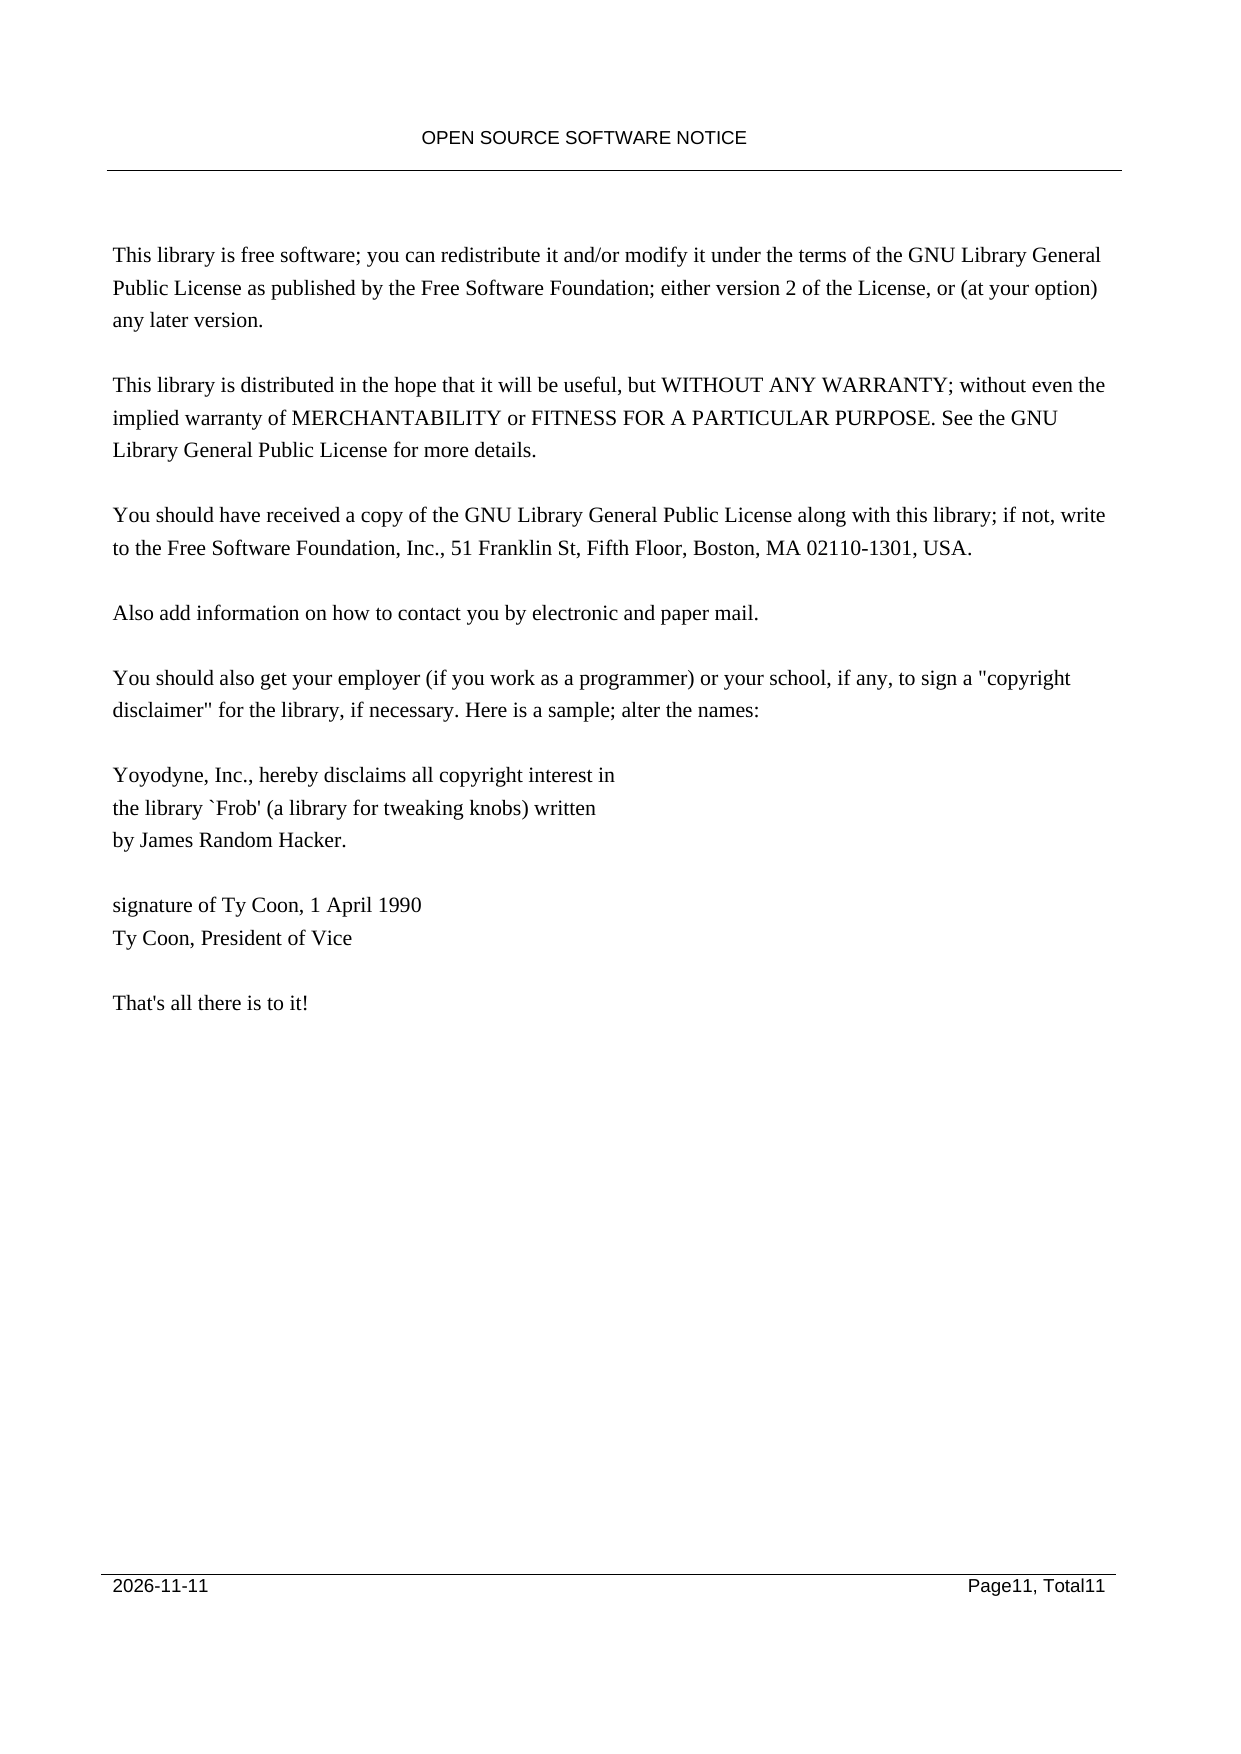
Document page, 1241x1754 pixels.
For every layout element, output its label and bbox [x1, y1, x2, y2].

text [112, 206, 1128, 1019]
